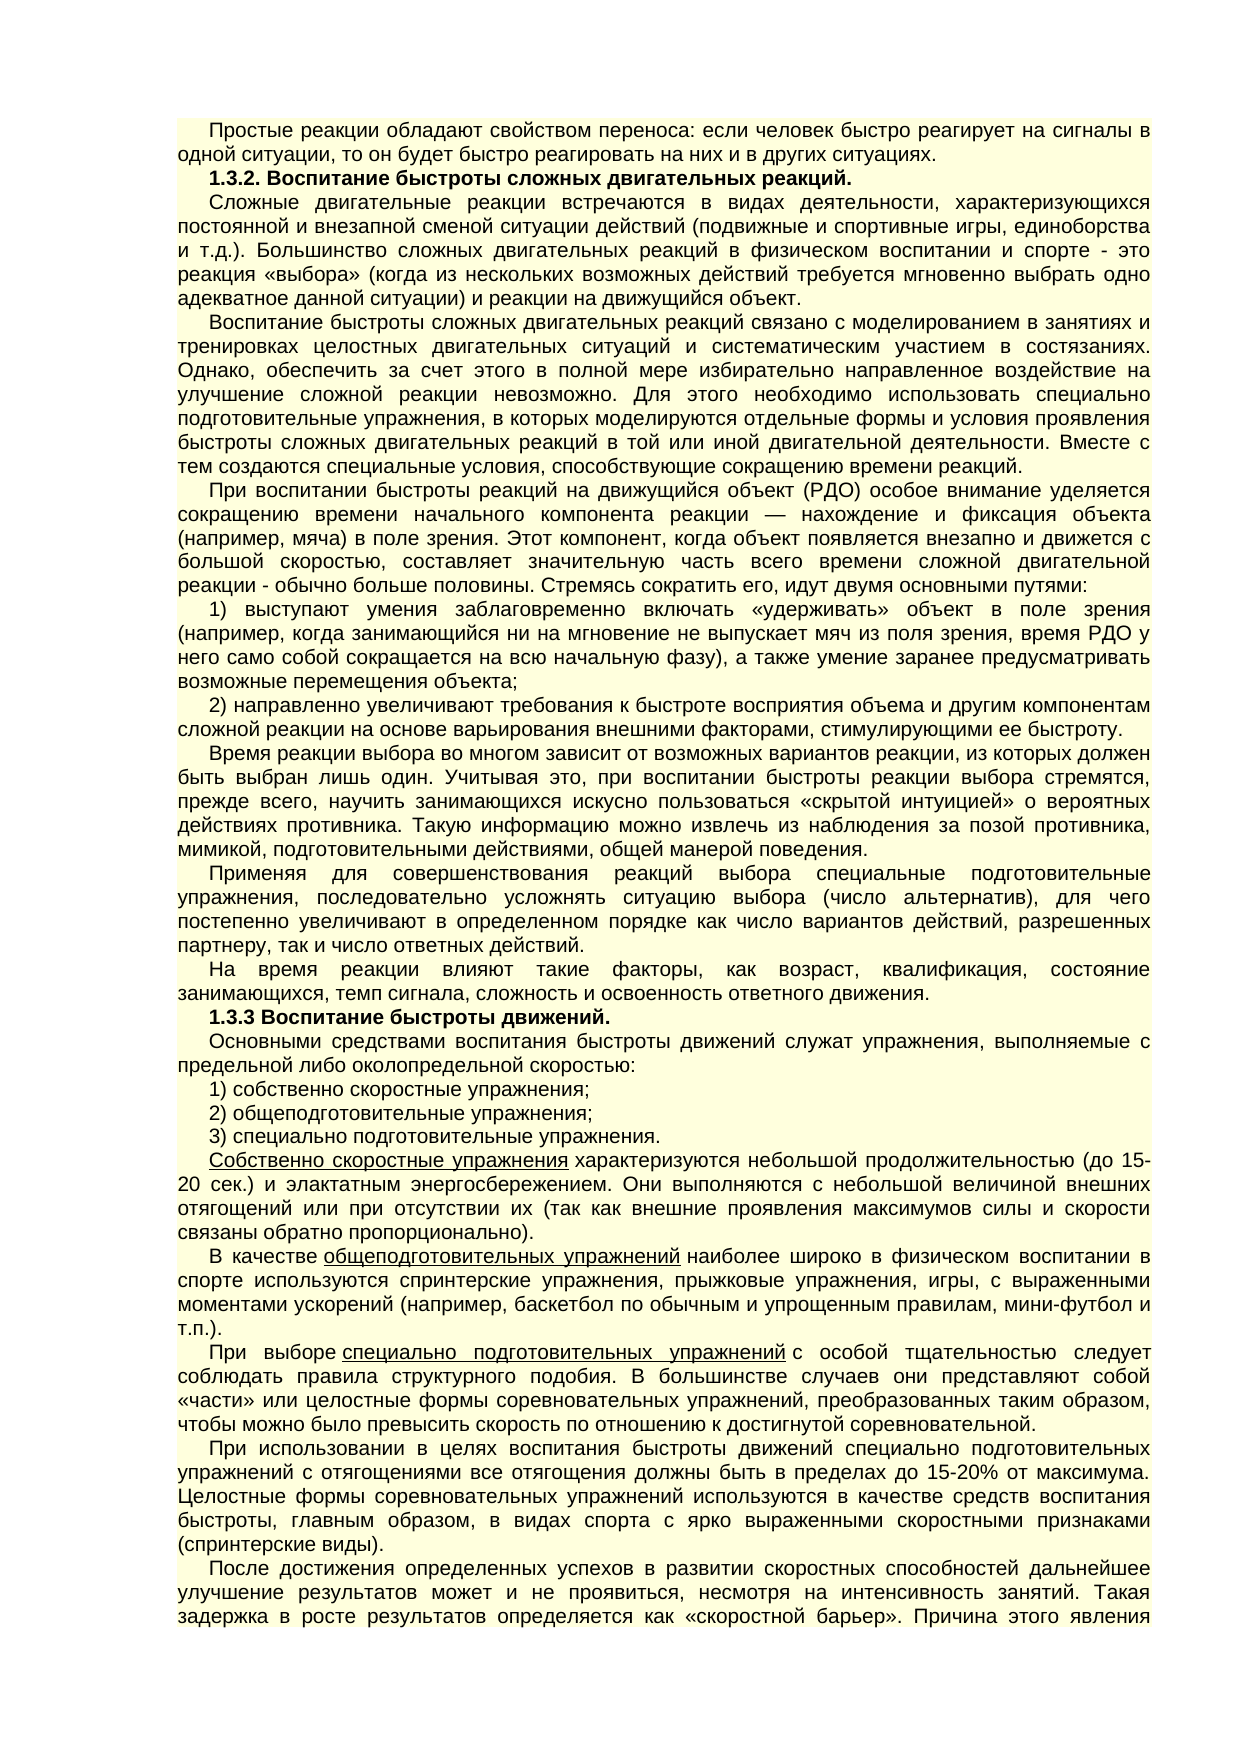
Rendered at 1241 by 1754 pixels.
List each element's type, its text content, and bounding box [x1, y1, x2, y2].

text 2) направленно увеличивают требования к быстроте восприятия объема и другим компонентам сложной реакции на основе варьирования внешними факторами, стимулирующими ее быстроту. [177, 693, 1152, 741]
text 3) специально подготовительные упражнения. [177, 1124, 1152, 1148]
text Простые реакции обладают свойством переноса: если человек быстро реагирует на сигналы в одной ситуации, то он будет быстро реагировать на них и в других ситуациях. [177, 118, 1152, 166]
text Применяя для совершенствования реакций выбора специальные подготовительные упражнения, последовательно усложнять ситуацию выбора (число альтернатив), для чего постепенно увеличивают в определенном порядке как число вариантов действий, разрешенных партнеру, так и число ответных действий. [177, 861, 1152, 957]
text Собственно скоростные упражнения характеризуются небольшой продолжительностью (до 15-20 сек.) и элактатным энергосбережением. Они выполняются с небольшой величиной внешних отягощений или при отсутствии их (так как внешние проявления максимумов силы и скорости связаны обратно пропорционально). [177, 1148, 1152, 1244]
text 1) собственно скоростные упражнения; [177, 1076, 1152, 1100]
text Основными средствами воспитания быстроты движений служат упражнения, выполняемые с предельной либо околопредельной скоростью: [177, 1028, 1152, 1076]
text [177, 1556, 1152, 1627]
text В качестве общеподготовительных упражнений наиболее широко в физическом воспитании в спорте используются спринтерские упражнения, прыжковые упражнения, игры, с выраженными моментами ускорений (например, баскетбол по обычным и упрощенным правилам, мини-футбол и т.п.). [177, 1244, 1152, 1340]
text 1.3.2. Воспитание быстроты сложных двигательных реакций. [177, 166, 1152, 190]
text На время реакции влияют такие факторы, как возраст, квалификация, состояние занимающихся, темп сигнала, сложность и освоенность ответного движения. [177, 957, 1152, 1004]
text Время реакции выбора во многом зависит от возможных вариантов реакции, из которых должен быть выбран лишь один. Учитывая это, при воспитании быстроты реакции выбора стремятся, прежде всего, научить занимающихся искусно пользоваться «скрытой интуицией» о вероятных действиях противника. Такую информацию можно извлечь из наблюдения за позой противника, мимикой, подготовительными действиями, общей манерой поведения. [177, 741, 1152, 861]
text При использовании в целях воспитания быстроты движений специально подготовительных упражнений с отягощениями все отягощения должны быть в пределах до 15-20% от максимума. Целостные формы соревновательных упражнений используются в качестве средств воспитания быстроты, главным образом, в видах спорта с ярко выраженными скоростными признаками (спринтерские виды). [177, 1436, 1152, 1556]
text 1) выступают умения заблаговременно включать «удерживать» объект в поле зрения (например, когда занимающийся ни на мгновение не выпускает мяч из поля зрения, время РДО у него само собой сокращается на всю начальную фазу), а также умение заранее предусматривать возможные перемещения объекта; [177, 597, 1152, 693]
text Сложные двигательные реакции встречаются в видах деятельности, характеризующихся постоянной и внезапной сменой ситуации действий (подвижные и спортивные игры, единоборства и т.д.). Большинство сложных двигательных реакций в физическом воспитании и спорте - это реакция «выбора» (когда из нескольких возможных действий требуется мгновенно выбрать одно адекватное данной ситуации) и реакции на движущийся объект. [177, 190, 1152, 310]
text 1.3.3 Воспитание быстроты движений. [177, 1004, 1152, 1028]
text Воспитание быстроты сложных двигательных реакций связано с моделированием в занятиях и тренировках целостных двигательных ситуаций и систематическим участием в состязаниях. Однако, обеспечить за счет этого в полной мере избирательно направленное воздействие на улучшение сложной реакции невозможно. Для этого необходимо использовать специально подготовительные упражнения, в которых моделируются отдельные формы и условия проявления быстроты сложных двигательных реакций в той или иной двигательной деятельности. Вместе с тем создаются специальные условия, способствующие сокращению времени реакций. [177, 310, 1152, 477]
text При выборе специально подготовительных упражнений с особой тщательностью следует соблюдать правила структурного подобия. В большинстве случаев они представляют собой «части» или целостные формы соревновательных упражнений, преобразованных таким образом, чтобы можно было превысить скорость по отношению к достигнутой соревновательной. [177, 1340, 1152, 1436]
text 2) общеподготовительные упражнения; [177, 1100, 1152, 1124]
text При воспитании быстроты реакций на движущийся объект (РДО) особое внимание уделяется сокращению времени начального компонента реакции — нахождение и фиксация объекта (например, мяча) в поле зрения. Этот компонент, когда объект появляется внезапно и движется с большой скоростью, составляет значительную часть всего времени сложной двигательной реакции - обычно больше половины. Стремясь сократить его, идут двумя основными путями: [177, 477, 1152, 597]
